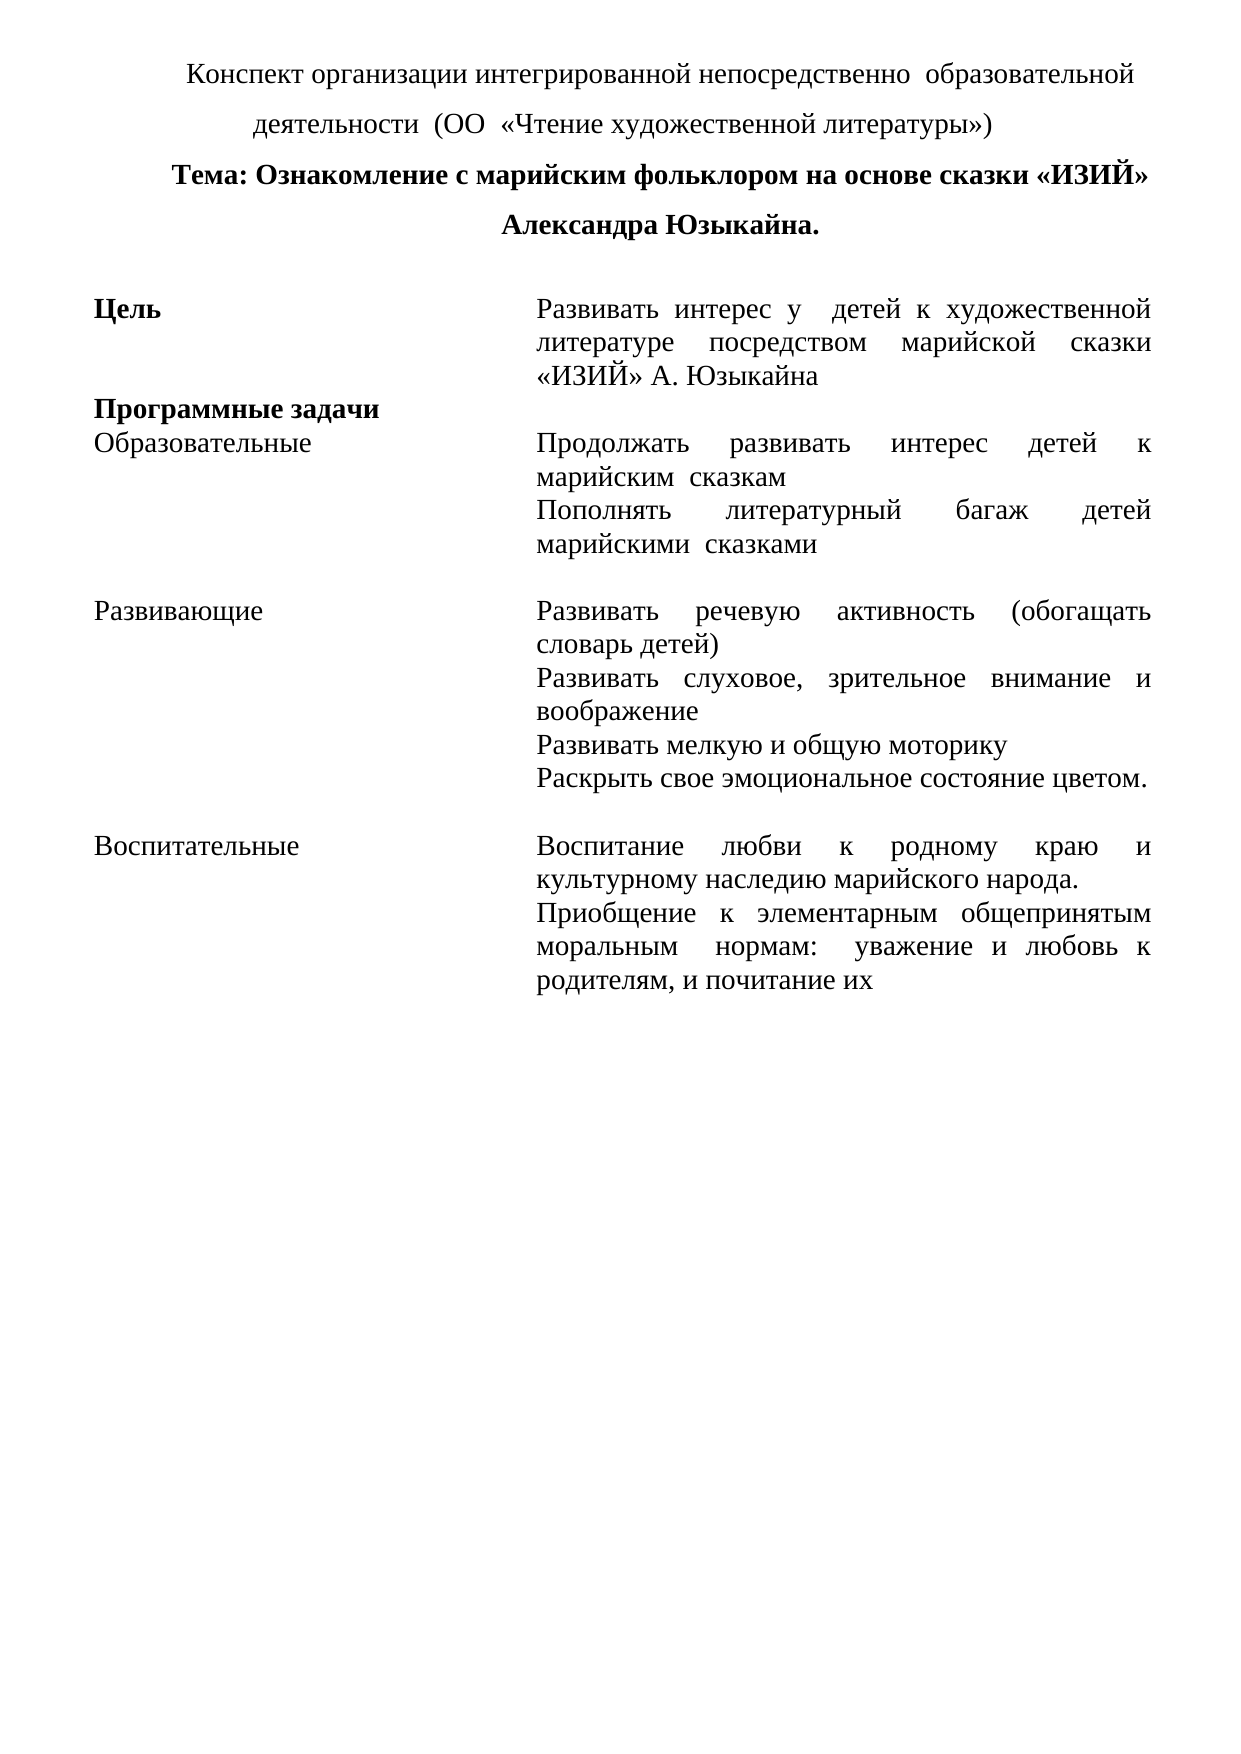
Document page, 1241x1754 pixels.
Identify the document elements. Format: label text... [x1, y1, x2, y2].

text Тема: Ознакомление с марийским фольклором на основе сказки «ИЗИЙ» [94, 157, 1152, 190]
table_header Развивать интерес у детей к художественной литературе посредством марийской сказки «ИЗИЙ» А. Юзыкайна Продолжать развивать интерес детей к марийским сказкам Пополнять литературный багаж детей марийскими сказками Развивать речевую активность (обогащать словарь детей) Развивать слуховое, зрительное внимание и воображение Развивать мелкую и общую моторику Раскрыть свое эмоциональное состояние цветом. Воспитание любви к родному краю и культурному наследию марийского народа. Приобщение к элементарным общепринятым моральным нормам: уважение и любовь к родителям, и почитание их [525, 291, 1163, 995]
text Александра Юзыкайна. [94, 207, 1152, 241]
table_header Цель Программные задачи Образовательные Развивающие Воспитательные [83, 291, 525, 995]
text Конспект организации интегрированной непосредственно образовательной деятельности (ОО «Чтение художественной литературы») [94, 56, 1152, 140]
